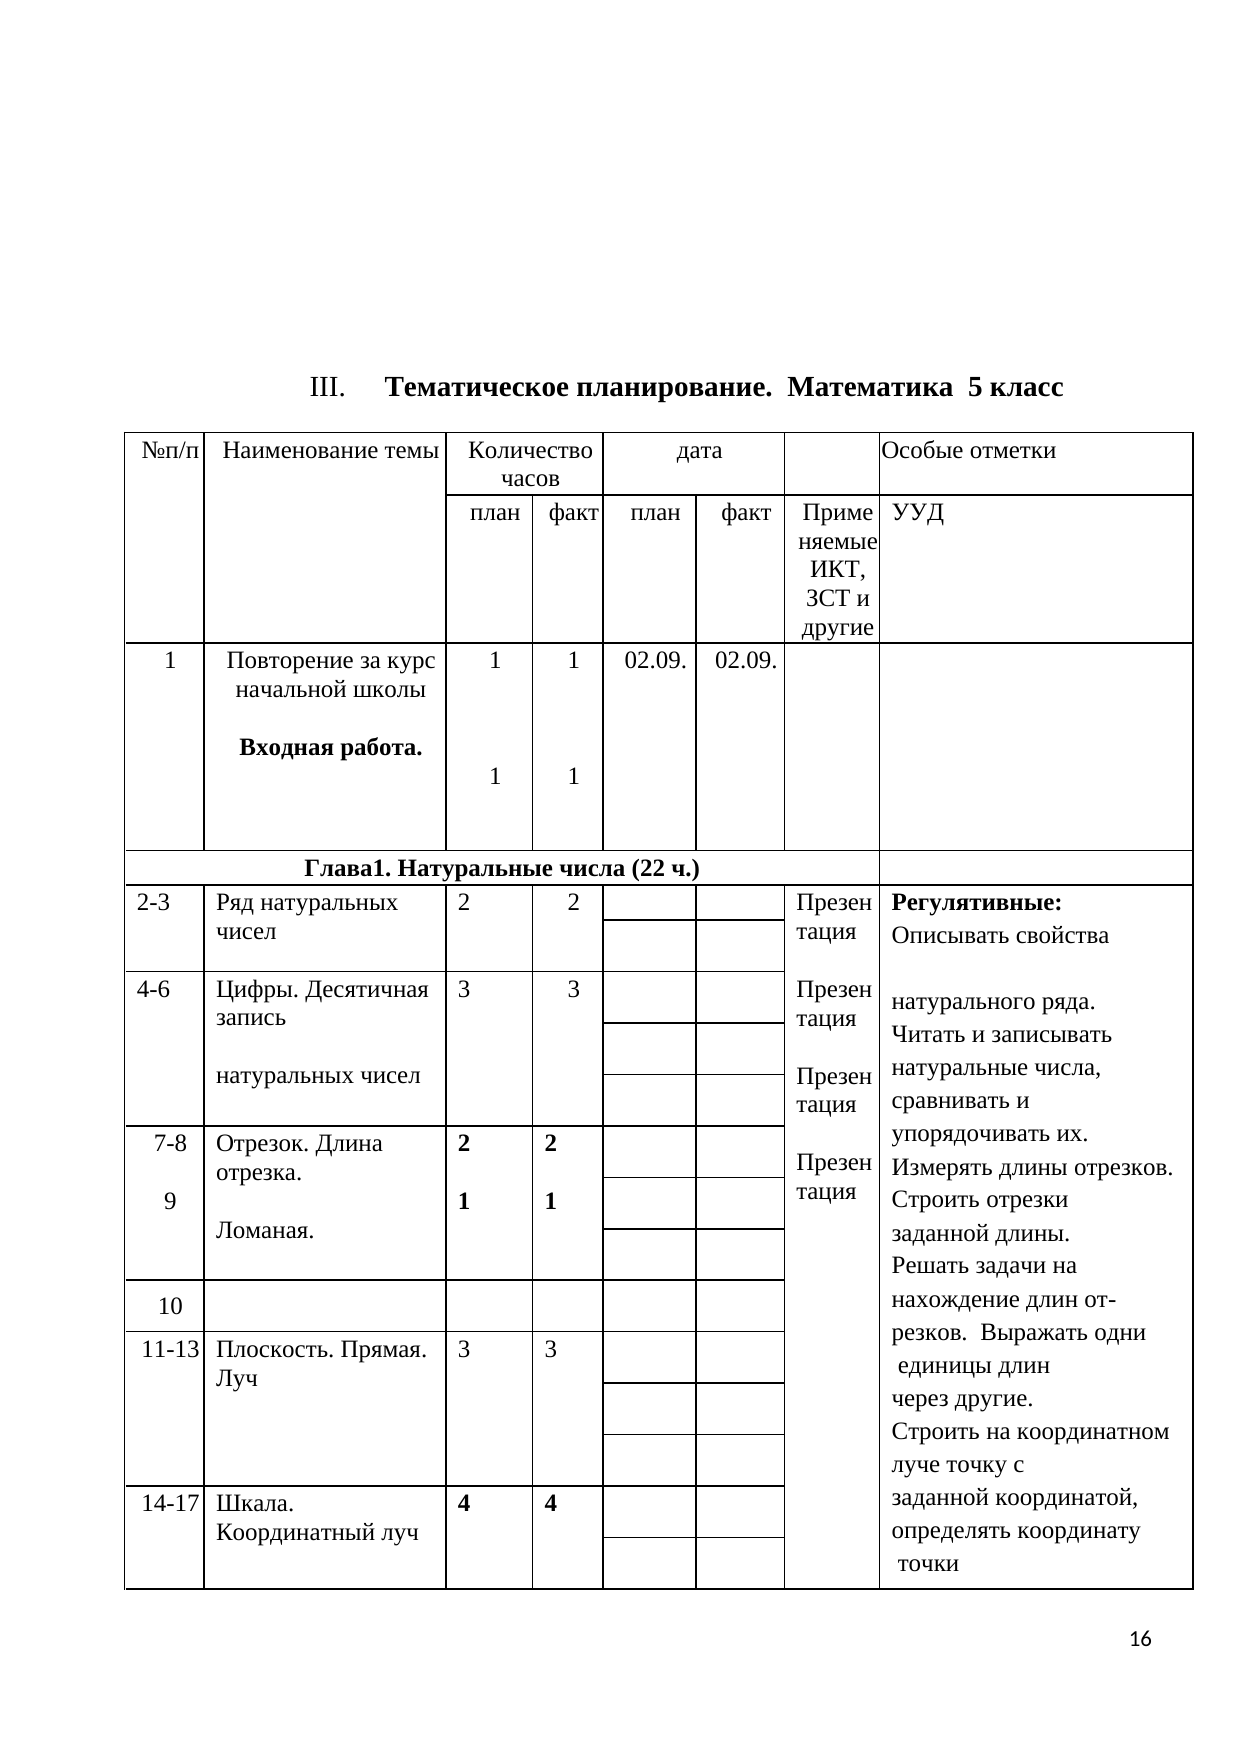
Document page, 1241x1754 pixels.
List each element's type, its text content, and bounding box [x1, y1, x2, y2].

table_cell [697, 1281, 784, 1331]
table_cell [880, 644, 1192, 849]
table_cell УУД [880, 496, 1192, 642]
table_cell [785, 644, 879, 849]
table_cell 10 [125, 1280, 203, 1331]
table_cell [697, 1024, 784, 1073]
table_cell 2 [533, 886, 602, 971]
table_cell 11-13 [125, 1332, 203, 1485]
table_cell 1 1 [533, 644, 602, 849]
table_cell [697, 1435, 784, 1485]
table_cell Цифры. Десятичная запись натуральных чисел [205, 972, 445, 1125]
table_cell 3 [447, 1332, 532, 1485]
table_cell Применяемые ИКТ, ЗСТ и другие [785, 496, 879, 642]
table_cell 1 [125, 643, 203, 849]
table_cell 3 [447, 972, 532, 1125]
table_header [785, 433, 879, 494]
table_cell Презентация Презентация Презентация Презентация [785, 886, 879, 1588]
table_cell [604, 972, 695, 1022]
table_cell [697, 921, 784, 971]
table_cell 02.09. [697, 644, 784, 849]
table_cell [604, 886, 695, 919]
table_cell [697, 1538, 784, 1588]
table_header Наименование темы [205, 433, 445, 642]
table_cell [604, 1127, 695, 1176]
list Тематическое планирование. Математика 5 класс [221, 369, 1152, 402]
table_header дата [604, 433, 784, 494]
table_cell Плоскость. Прямая. Луч [205, 1332, 445, 1485]
table_cell [604, 921, 695, 971]
table_cell [604, 1230, 695, 1279]
table_header Особые отметки [880, 433, 1192, 494]
table_cell факт [533, 496, 602, 642]
table_cell [604, 1332, 695, 1382]
table_cell [604, 1281, 695, 1331]
table_cell [697, 1178, 784, 1228]
table_cell [697, 1487, 784, 1537]
table_cell 02.09. [604, 644, 695, 849]
table_cell Шкала. Координатный луч [205, 1487, 445, 1588]
table_cell 1 1 [447, 644, 532, 849]
table_cell [697, 1075, 784, 1125]
table_cell 2 1 [533, 1127, 602, 1279]
table_cell [697, 1230, 784, 1279]
table_cell план [447, 496, 532, 642]
table_cell [604, 1435, 695, 1485]
table_cell 4 [533, 1487, 602, 1588]
table_cell 3 [533, 1332, 602, 1485]
table_cell [697, 972, 784, 1022]
table_cell Ряд натуральных чисел [205, 886, 445, 971]
table_cell [697, 886, 784, 919]
table_cell [604, 1384, 695, 1434]
table_cell [604, 1024, 695, 1073]
table_cell Повторение за курс начальной школы Входная работа. [205, 644, 445, 849]
table_cell [604, 1178, 695, 1228]
table_cell [447, 1281, 532, 1331]
table_cell [205, 1281, 445, 1331]
table_cell 14-17 [125, 1486, 203, 1588]
table_cell [697, 1384, 784, 1434]
table_cell [880, 851, 1192, 884]
table_header №п/п [125, 433, 203, 642]
table_header Количество часов [447, 433, 602, 494]
table_cell факт [697, 496, 784, 642]
table_cell [697, 1127, 784, 1176]
table_cell [604, 1487, 695, 1537]
table_cell 7-8 9 [125, 1126, 203, 1279]
table_cell [533, 1281, 602, 1331]
table_cell 3 [533, 972, 602, 1125]
table_cell 4-6 [125, 972, 203, 1125]
table_cell [604, 1538, 695, 1588]
table_cell 4 [447, 1487, 532, 1588]
table_cell Регулятивные: Описывать свойства натурального ряда. Читать и записывать натуральные числа, сравнивать и упорядочивать их. Измерять длины отрезков. Строить отрезки заданной длины. Решать задачи на нахождение длин отрезков. Выражать одни единицы длин через другие. Строить на координатном луче точку с заданной координатой, определять координату точки Познавательные: Распознавать на чертежах, рисунках, в окружающем мире отрезок, прямую, луч, плоскость. Приводить примеры моделей этих фигур. Приводить примеры приборов со шкалами. Коммуникативные: Оформлять мысли в устной и письменной речи с учетом речевых ситуаций, Уметь при необходимости отстаивать точку зрения, аргументируя её и подтверждая фактам [880, 886, 1192, 1588]
table_cell [604, 1075, 695, 1125]
table_cell 2 [447, 886, 532, 971]
table_cell 2 1 [447, 1127, 532, 1279]
table_cell 2-3 [125, 885, 203, 971]
table_cell Глава1. Натуральные числа (22 ч.) [125, 851, 879, 884]
table_cell план [604, 496, 695, 642]
table_cell [697, 1332, 784, 1382]
table_cell Отрезок. Длина отрезка. Ломаная. [205, 1127, 445, 1279]
